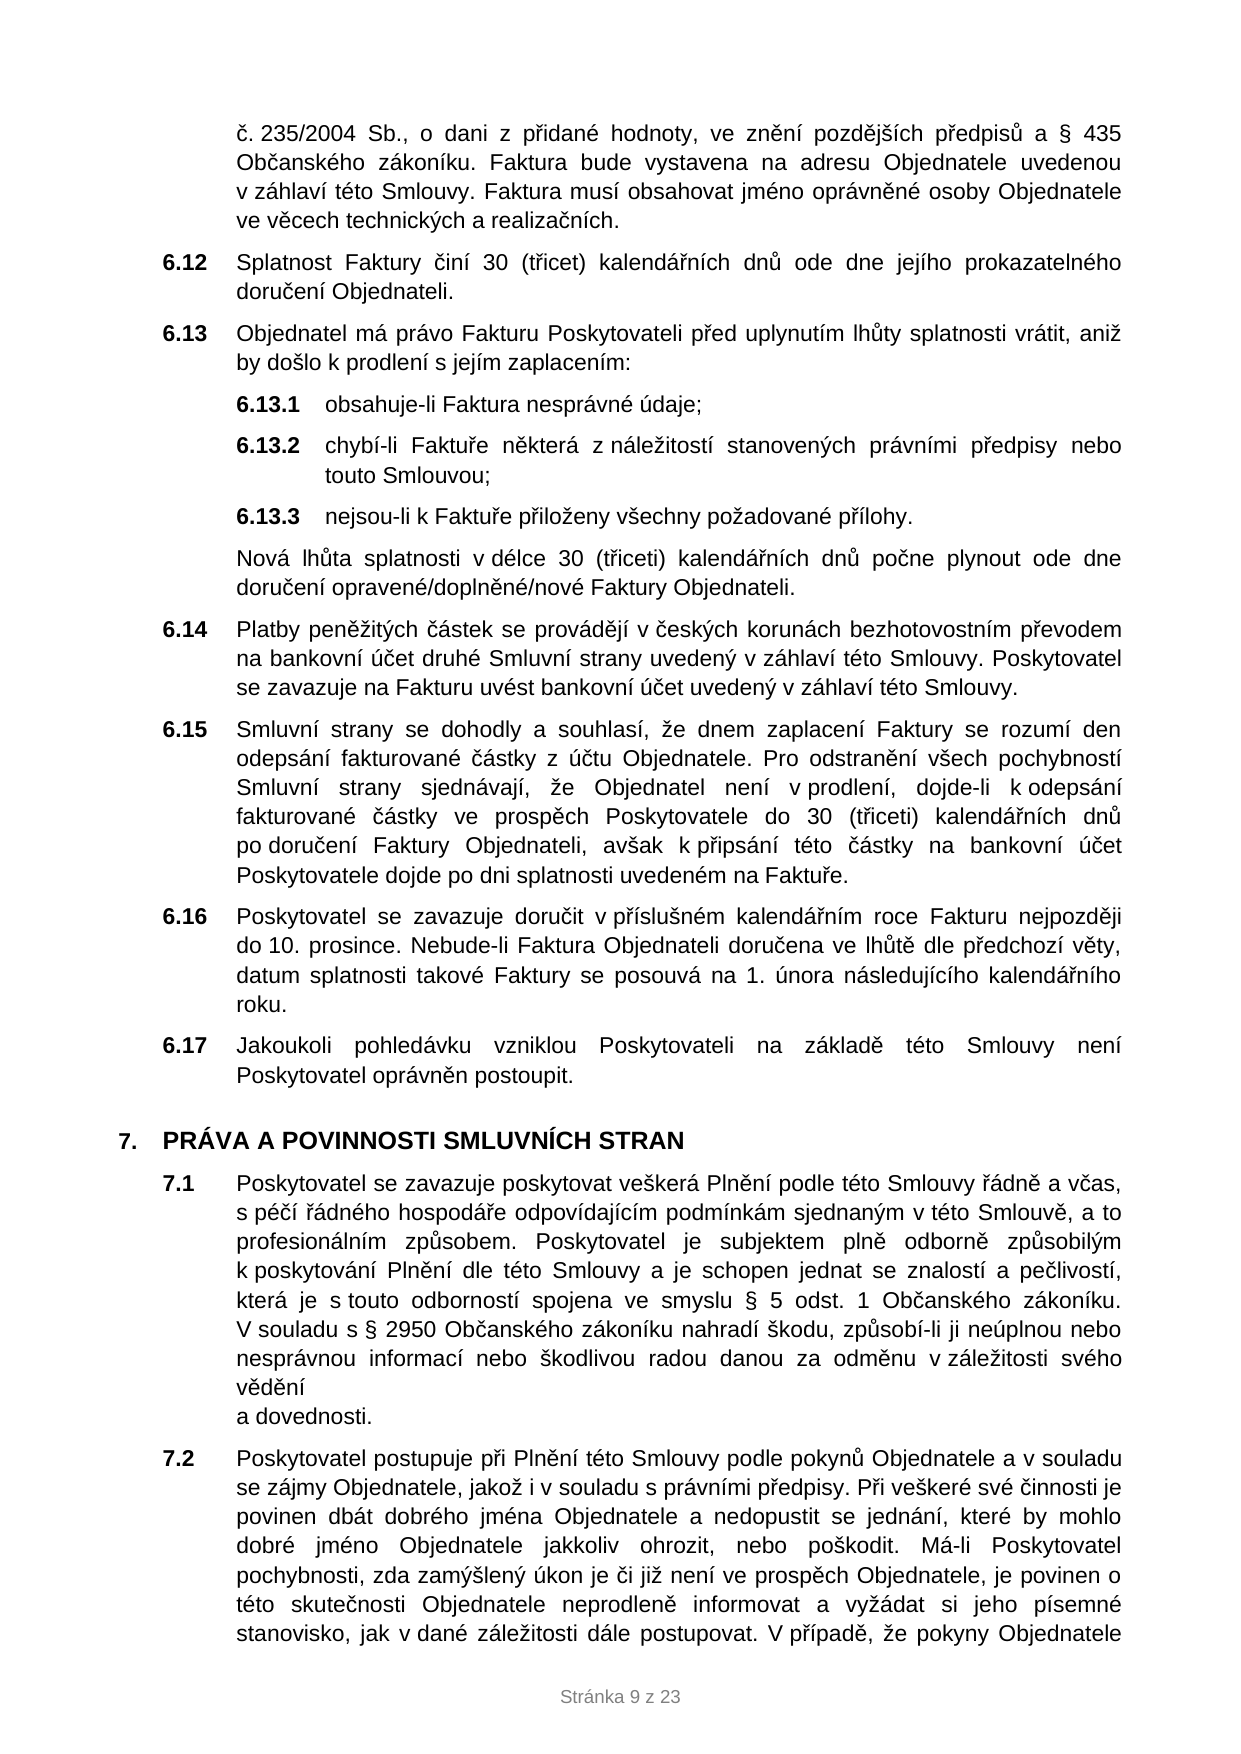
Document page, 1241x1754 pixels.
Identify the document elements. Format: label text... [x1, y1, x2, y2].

text Jakoukoli pohledávku vzniklou Poskytovateli na základě této Smlouvy není Poskytovatel oprávněn postoupit. [162, 1031, 1122, 1089]
text Práva a povinnosti smluvních stran [118, 1126, 1122, 1156]
text Poskytovatel se zavazuje poskytovat veškerá Plnění podle této Smlouvy řádně a včas, s péčí řádného hospodáře odpovídajícím podmínkám sjednaným v této Smlouvě, a to profesionálním způsobem. Poskytovatel je subjektem plně odborně způsobilým k poskytování Plnění dle této Smlouvy a je schopen jednat se znalostí a pečlivostí, která je s touto odborností spojena ve smyslu § 5 odst. 1 Občanského zákoníku. V souladu s § 2950 Občanského zákoníku nahradí škodu, způsobí-li ji neúplnou nebo nesprávnou informací nebo škodlivou radou danou za odměnu v záležitosti svého vědění a dovednosti. [162, 1168, 1122, 1431]
text Splatnost Faktury činí 30 (třicet) kalendářních dnů ode dne jejího prokazatelného doručení Objednateli. [162, 247, 1122, 306]
text chybí-li Faktuře některá z náležitostí stanovených právními předpisy nebo touto Smlouvou; [236, 431, 1122, 489]
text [162, 1443, 1122, 1647]
list Nová lhůta splatnosti v délce 30 (třiceti) kalendářních dnů počne plynout ode dne doručení opravené/doplněné/nové Faktury Objednateli. [236, 543, 1122, 601]
text Poskytovatel se zavazuje doručit v příslušném kalendářním roce Fakturu nejpozději do 10. prosince. Nebude-li Faktura Objednateli doručena ve lhůtě dle předchozí věty, datum splatnosti takové Faktury se posouvá na 1. února následujícího kalendářního roku. [162, 901, 1122, 1018]
text Objednatel má právo Fakturu Poskytovateli před uplynutím lhůty splatnosti vrátit, aniž by došlo k prodlení s jejím zaplacením: [162, 318, 1122, 376]
text Smluvní strany se dohodly a souhlasí, že dnem zaplacení Faktury se rozumí den odepsání fakturované částky z účtu Objednatele. Pro odstranění všech pochybností Smluvní strany sjednávají, že Objednatel není v prodlení, dojde-li k odepsání fakturované částky ve prospěch Poskytovatele do 30 (třiceti) kalendářních dnů po doručení Faktury Objednateli, avšak k připsání této částky na bankovní účet Poskytovatele dojde po dni splatnosti uvedeném na Faktuře. [162, 714, 1122, 889]
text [162, 118, 1122, 235]
text nejsou-li k Faktuře přiloženy všechny požadované přílohy. [236, 501, 1122, 531]
text Platby peněžitých částek se provádějí v českých korunách bezhotovostním převodem na bankovní účet druhé Smluvní strany uvedený v záhlaví této Smlouvy. Poskytovatel se zavazuje na Fakturu uvést bankovní účet uvedený v záhlaví této Smlouvy. [162, 614, 1122, 701]
text obsahuje-li Faktura nesprávné údaje; [236, 389, 1122, 418]
